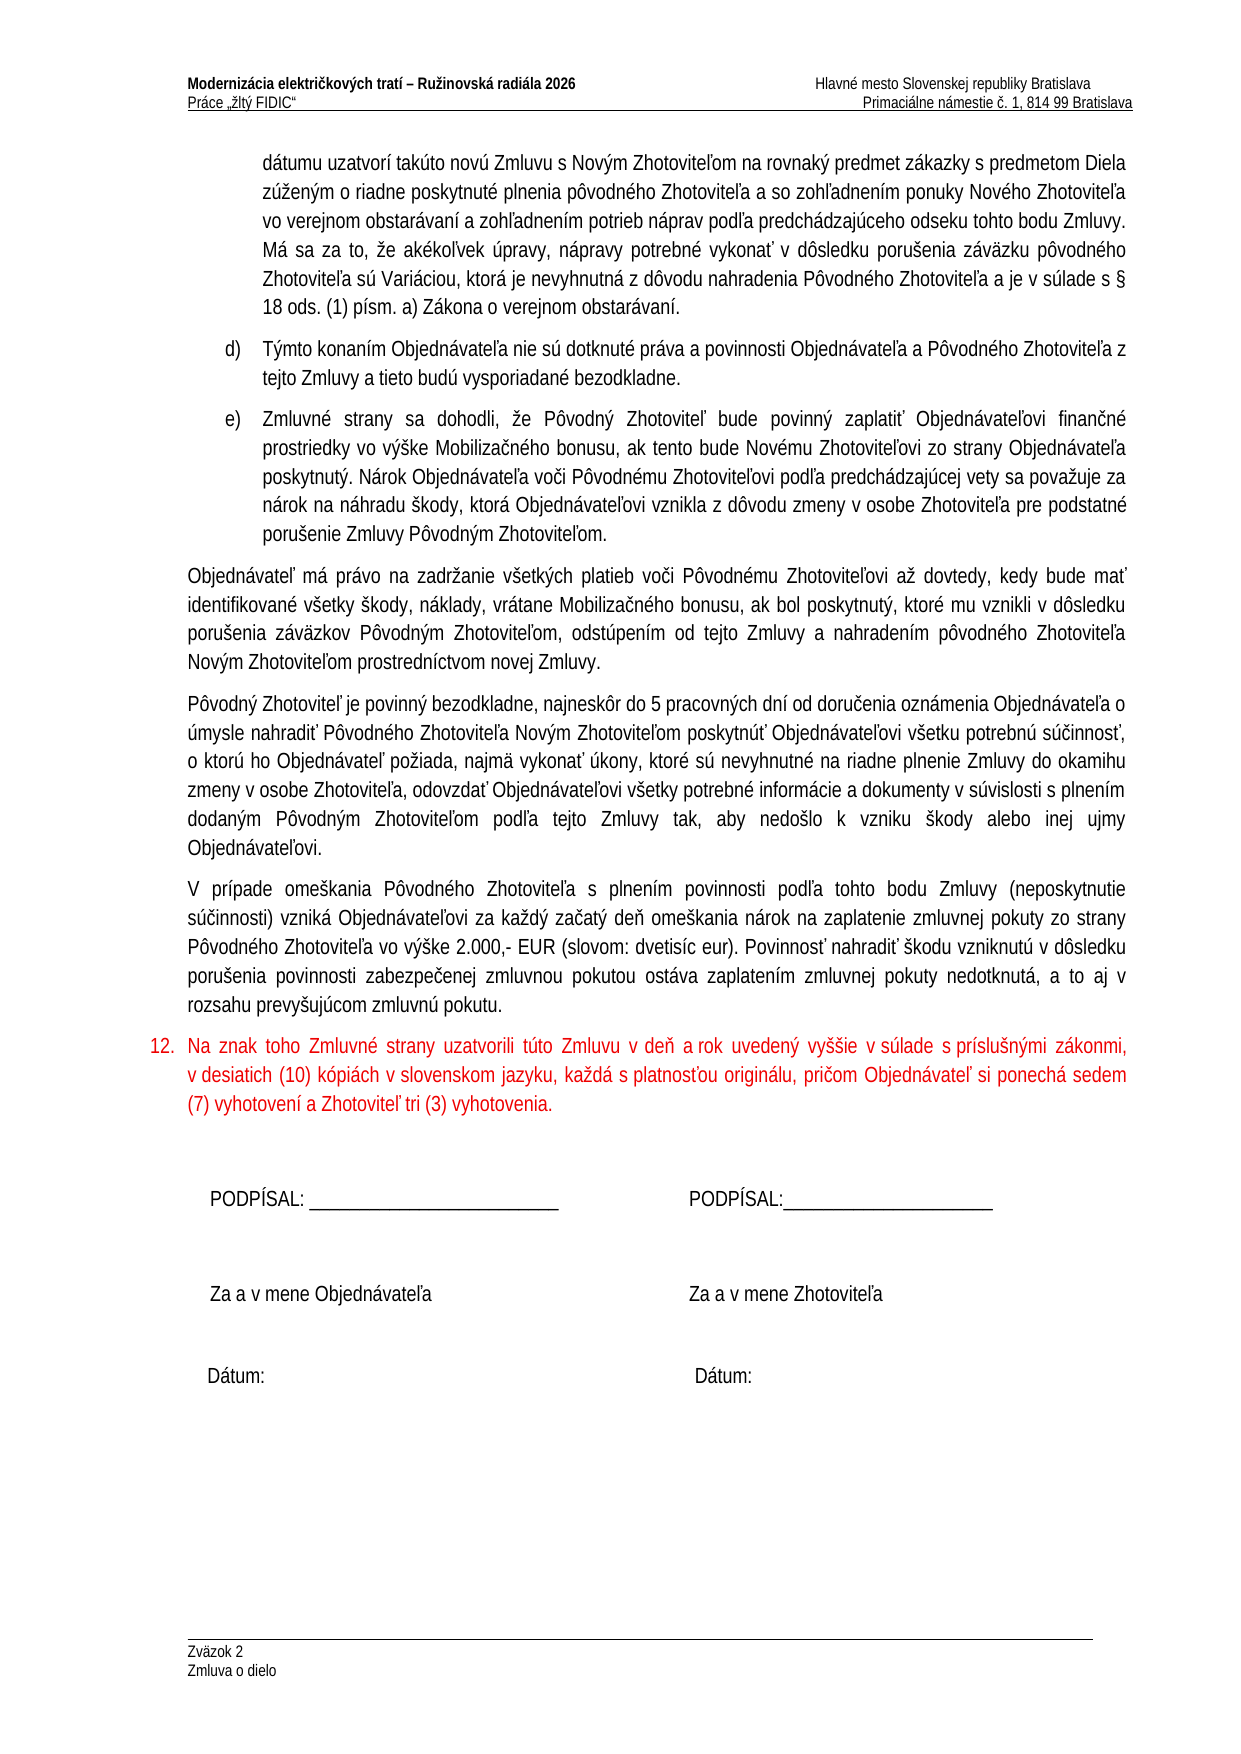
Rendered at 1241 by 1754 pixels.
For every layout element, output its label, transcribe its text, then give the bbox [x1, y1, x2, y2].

text Objednávateľ má právo na zadržanie všetkých platieb voči Pôvodnému Zhotoviteľovi až dovtedy, kedy bude mať identifikované všetky škody, náklady, vrátane Mobilizačného bonusu, ak bol poskytnutý, ktoré mu vznikli v dôsledku porušenia záväzkov Pôvodným Zhotoviteľom, odstúpením od tejto Zmluvy a nahradením pôvodného Zhotoviteľa Novým Zhotoviteľom prostredníctvom novej Zmluvy. [187, 563, 1127, 674]
table_header PODPÍSAL:_____________________ [678, 1173, 1138, 1268]
text V prípade omeškania Pôvodného Zhotoviteľa s plnením povinnosti podľa tohto bodu Zmluvy (neposkytnutie súčinnosti) vzniká Objednávateľovi za každý začatý deň omeškania nárok na zaplatenie zmluvnej pokuty zo strany Pôvodného Zhotoviteľa vo výške 2.000,- EUR (slovom: dvetisíc eur). Povinnosť nahradiť škodu vzniknutú v dôsledku porušenia povinnosti zabezpečenej zmluvnou pokutou ostáva zaplatením zmluvnej pokuty nedotknutá, a to aj v rozsahu prevyšujúcom zmluvnú pokutu. [187, 876, 1127, 1017]
table_cell Za a v mene Zhotoviteľa [678, 1269, 1138, 1351]
table_cell Za a v mene Objednávateľa [199, 1269, 678, 1351]
list Týmto konaním Objednávateľa nie sú dotknuté práva a povinnosti Objednávateľa a Pôvodného Zhotoviteľa z tejto Zmluvy a tieto budú vysporiadané bezodkladne. [225, 336, 1127, 389]
text Pôvodný Zhotoviteľ je povinný bezodkladne, najneskôr do 5 pracovných dní od doručenia oznámenia Objednávateľa o úmysle nahradiť Pôvodného Zhotoviteľa Novým Zhotoviteľom poskytnúť Objednávateľovi všetku potrebnú súčinnosť, o ktorú ho Objednávateľ požiada, najmä vykonať úkony, ktoré sú nevyhnutné na riadne plnenie Zmluvy do okamihu zmeny v osobe Zhotoviteľa, odovzdať Objednávateľovi všetky potrebné informácie a dokumenty v súvislosti s plnením dodaným Pôvodným Zhotoviteľom podľa tejto Zmluvy tak, aby nedošlo k vzniku škody alebo inej ujmy Objednávateľovi. [187, 691, 1127, 860]
text Dátum: Dátum: [202, 1363, 1093, 1388]
list Zmluvné strany sa dohodli, že Pôvodný Zhotoviteľ bude povinný zaplatiť Objednávateľovi finančné prostriedky vo výške Mobilizačného bonusu, ak tento bude Novému Zhotoviteľovi zo strany Objednávateľa poskytnutý. Nárok Objednávateľa voči Pôvodnému Zhotoviteľovi podľa predchádzajúcej vety sa považuje za nárok na náhradu škody, ktorá Objednávateľovi vznikla z dôvodu zmeny v osobe Zhotoviteľa pre podstatné porušenie Zmluvy Pôvodným Zhotoviteľom. [225, 406, 1127, 546]
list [225, 150, 1127, 319]
list Na znak toho Zmluvné strany uzatvorili túto Zmluvu v deň a rok uvedený vyššie v súlade s príslušnými zákonmi, v desiatich (10) kópiách v slovenskom jazyku, každá s platnosťou originálu, pričom Objednávateľ si ponechá sedem (7) vyhotovení a Zhotoviteľ tri (3) vyhotovenia. [150, 1033, 1127, 1116]
table_header PODPÍSAL: _________________________ [199, 1173, 678, 1268]
